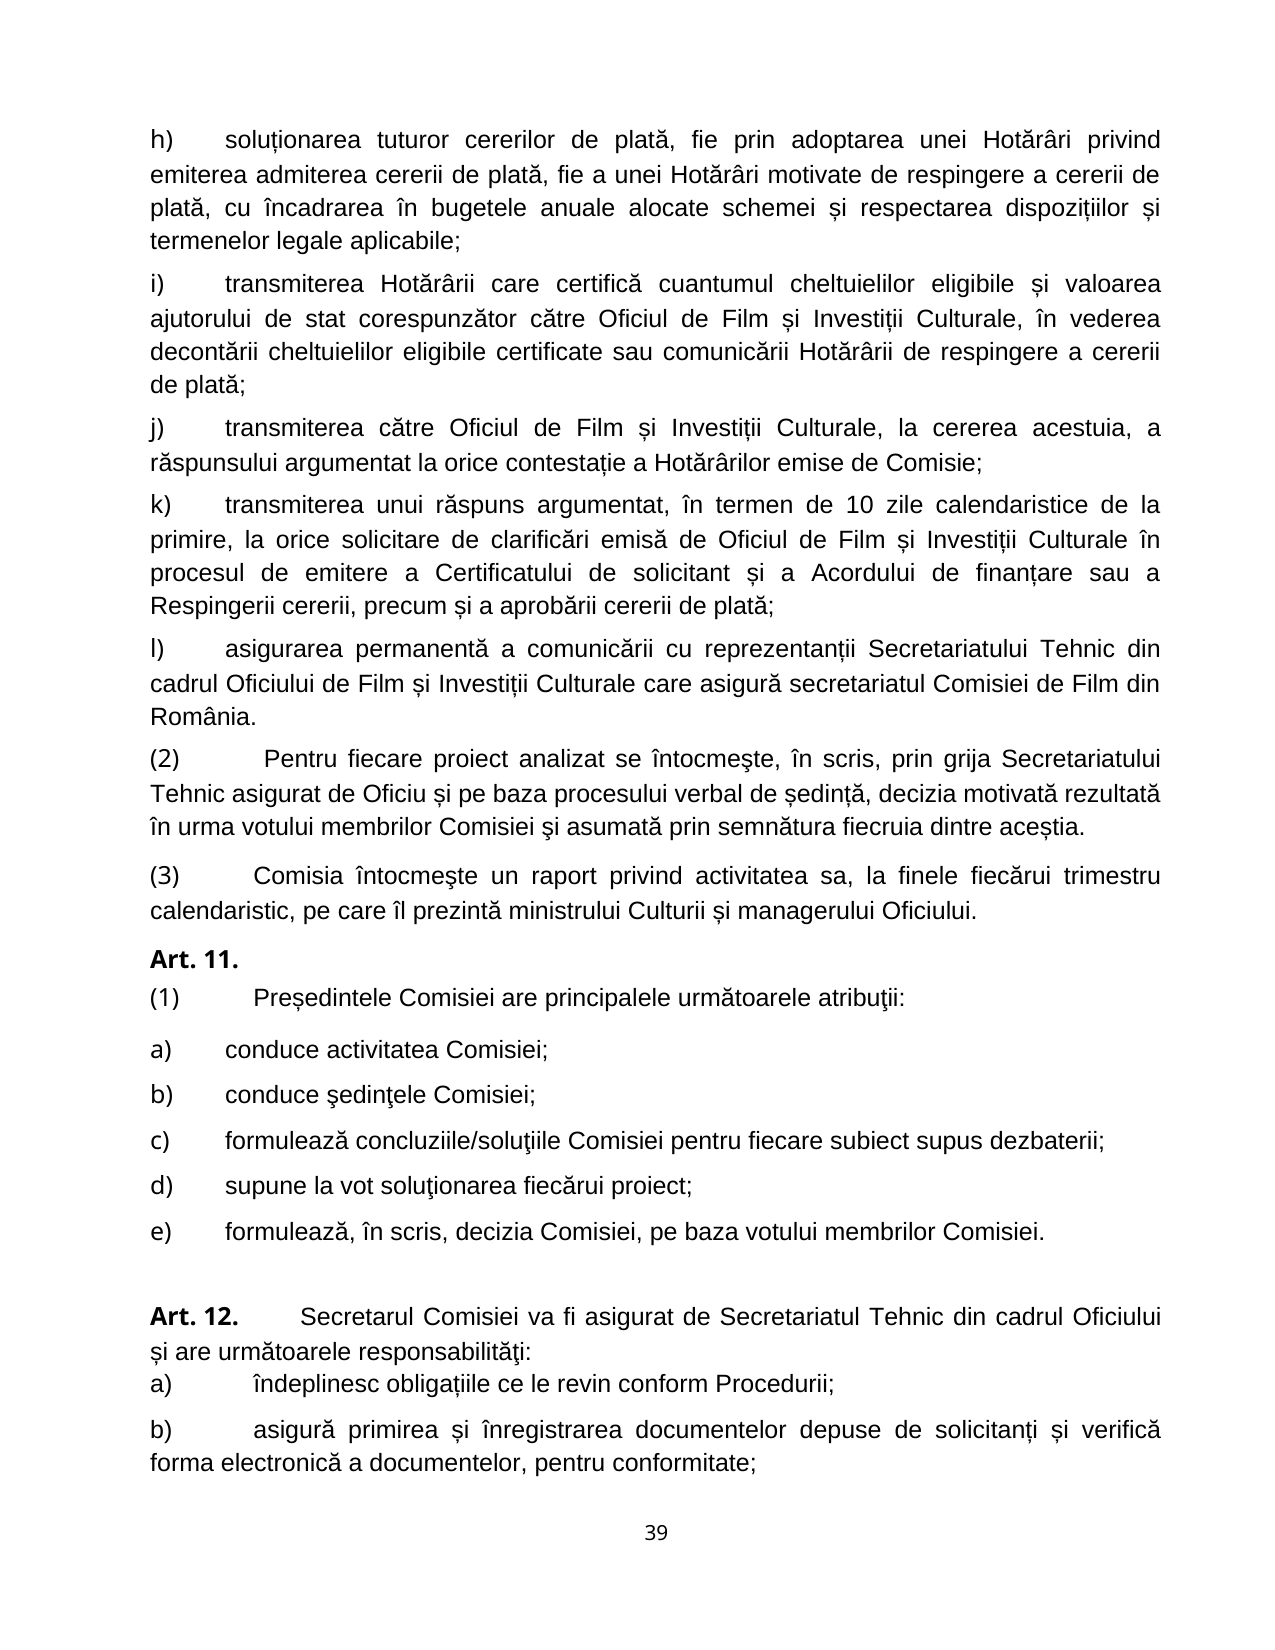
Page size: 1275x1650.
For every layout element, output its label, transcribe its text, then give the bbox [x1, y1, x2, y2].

list formulează, în scris, decizia Comisiei, pe baza votului membrilor Comisiei. [150, 1213, 1162, 1247]
list conduce activitatea Comisiei; [150, 1032, 1162, 1066]
list asigură primirea și înregistrarea documentelor depuse de solicitanți și verifică forma electronică a documentelor, pentru conformitate; [150, 1415, 1162, 1477]
list transmiterea către Oficiul de Film și Investiții Culturale, la cererea acestuia, a răspunsului argumentat la orice contestație a Hotărârilor emise de Comisie; [150, 409, 1162, 476]
list Președintele Comisiei are principalele următoarele atribuţii: [150, 980, 1162, 1014]
list formulează concluziile/soluţiile Comisiei pentru fiecare subiect supus dezbaterii; [150, 1123, 1162, 1157]
list supune la vot soluţionarea fiecărui proiect; [150, 1168, 1162, 1202]
list Pentru fiecare proiect analizat se întocmeşte, în scris, prin grija Secretariatului Tehnic asigurat de Oficiu și pe baza procesului verbal de ședință, decizia motivată rezultată în urma votului membrilor Comisiei şi asumată prin semnătura fiecruia dintre aceștia. [150, 741, 1162, 841]
list soluționarea tuturor cererilor de plată, fie prin adoptarea unei Hotărâri privind emiterea admiterea cererii de plată, fie a unei Hotărâri motivate de respingere a cererii de plată, cu încadrarea în bugetele anuale alocate schemei și respectarea dispozițiilor și termenelor legale aplicabile; [150, 122, 1162, 255]
list transmiterea Hotărârii care certifică cuantumul cheltuielilor eligibile și valoarea ajutorului de stat corespunzător către Oficiul de Film și Investiții Culturale, în vederea decontării cheltuielilor eligibile certificate sau comunicării Hotărârii de respingere a cererii de plată; [150, 266, 1162, 399]
list îndeplinesc obligațiile ce le revin conform Procedurii; [150, 1369, 1162, 1398]
list Secretarul Comisiei va fi asigurat de Secretariatul Tehnic din cadrul Oficiului și are următoarele responsabilităţi: [150, 1298, 1162, 1365]
list conduce şedinţele Comisiei; [150, 1077, 1162, 1111]
list asigurarea permanentă a comunicării cu reprezentanții Secretariatului Tehnic din cadrul Oficiului de Film și Investiții Culturale care asigură secretariatul Comisiei de Film din România. [150, 630, 1162, 731]
list Comisia întocmeşte un raport privind activitatea sa, la finele fiecărui trimestru calendaristic, pe care îl prezintă ministrului Culturii și managerului Oficiului. [150, 858, 1162, 925]
list transmiterea unui răspuns argumentat, în termen de 10 zile calendaristice de la primire, la orice solicitare de clarificări emisă de Oficiul de Film și Investiții Culturale în procesul de emitere a Certificatului de solicitant și a Acordului de finanțare sau a Respingerii cererii, precum și a aprobării cererii de plată; [150, 487, 1162, 620]
